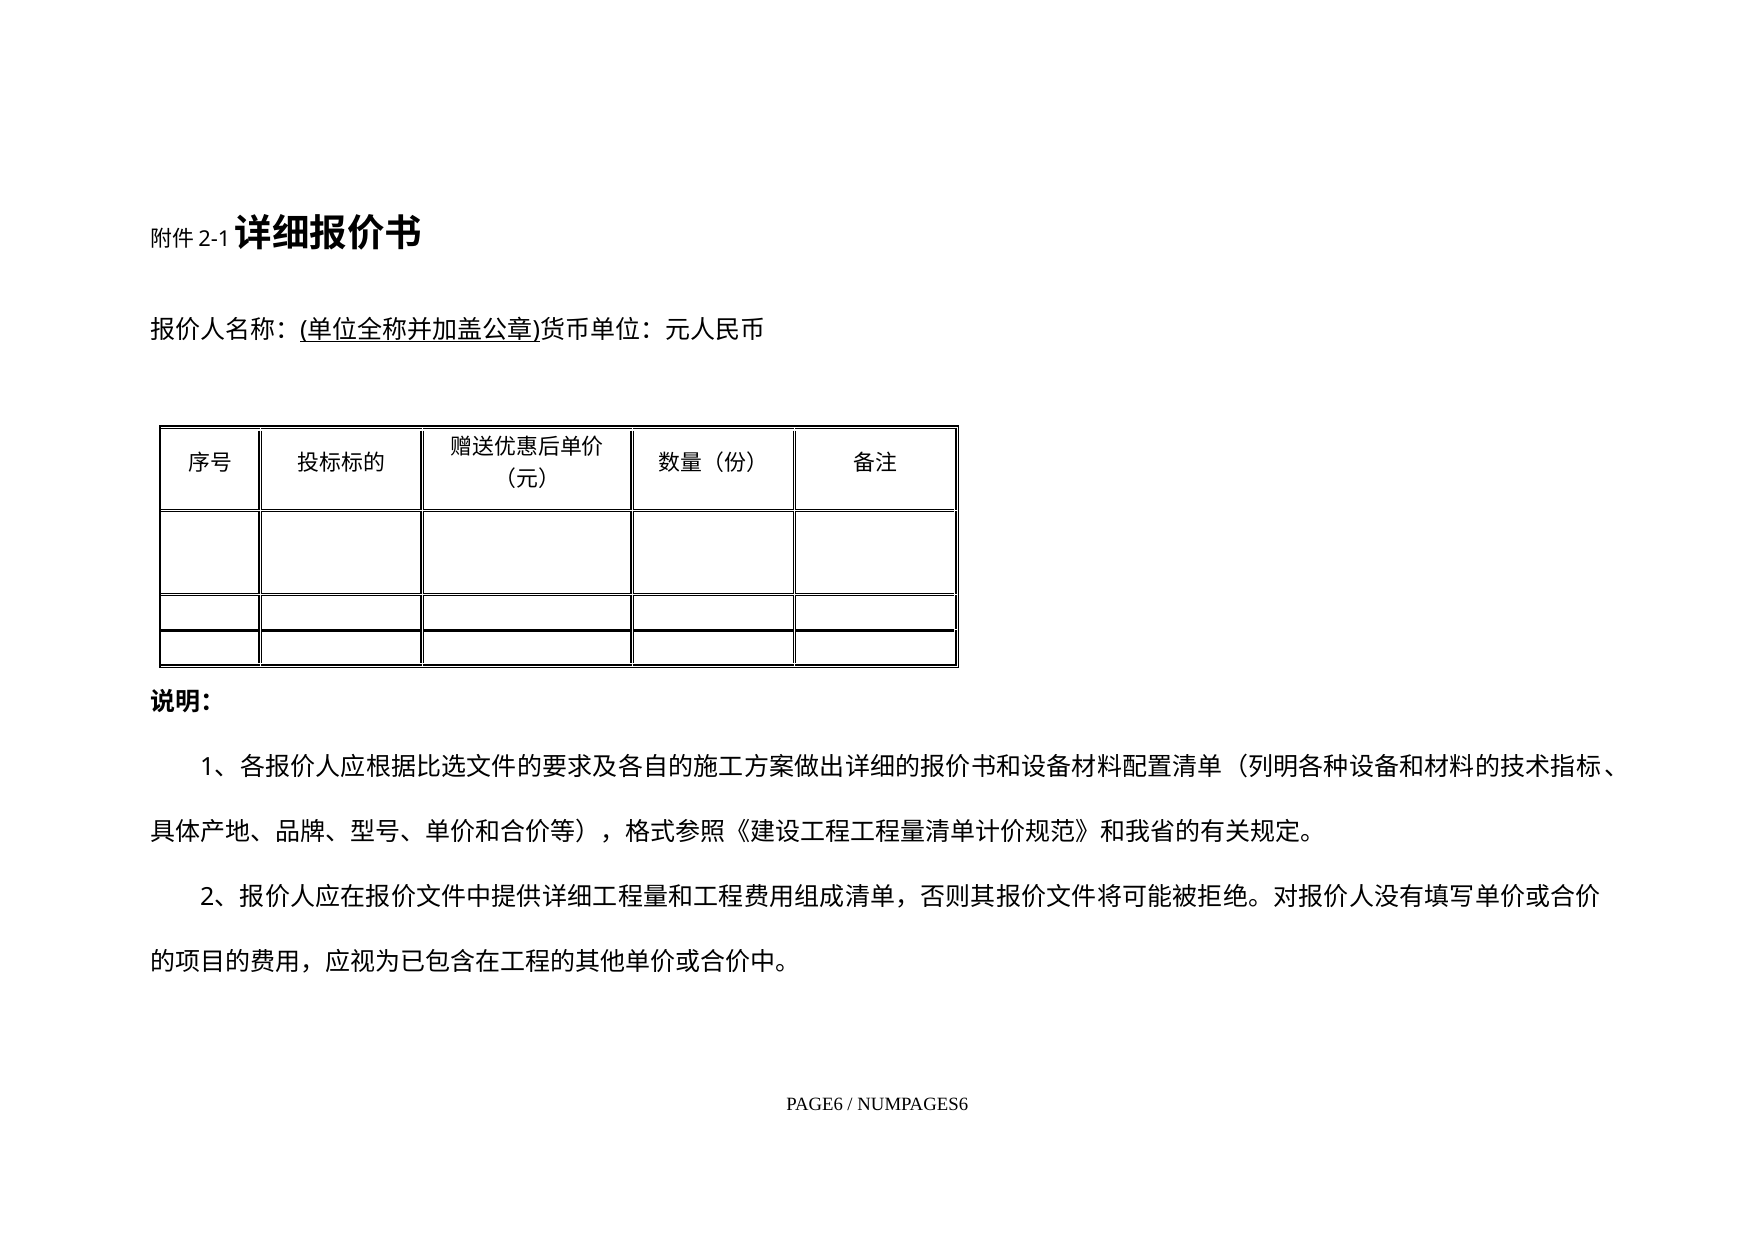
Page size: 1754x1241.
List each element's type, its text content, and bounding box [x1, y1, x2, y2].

table_cell [260, 631, 422, 664]
table_cell [424, 596, 630, 628]
table_header 投标标的 [260, 429, 422, 509]
table_cell [262, 596, 420, 628]
text 报价人名称：(单位全称并加盖公章)货币单位：元人民币 [150, 295, 1604, 360]
table_cell [161, 632, 260, 664]
text 2、报价人应在报价文件中提供详细工程量和工程费用组成清单，否则其报价文件将可能被拒绝。对报价人没有填写单价或合价的项目的费用，应视为已包含在工程的其他单价或合价中。 [150, 862, 1604, 992]
text 说明： [150, 667, 1604, 732]
table_cell [262, 512, 420, 593]
text 1、各报价人应根据比选文件的要求及各自的施工方案做出详细的报价书和设备材料配置清单（列明各种设备和材料的技术指标、具体产地、品牌、型号、单价和合价等），格式参照《建设工程工程量清单计价规范》和我省的有关规定。 [150, 732, 1604, 862]
text 附件2-1详细报价书 [150, 198, 1604, 263]
table_header 赠送优惠后单价（元） [422, 429, 632, 509]
table_cell [632, 631, 794, 664]
table_cell [161, 596, 258, 628]
table_cell [634, 596, 793, 628]
table_cell [796, 509, 956, 593]
table_cell [796, 593, 956, 628]
table_cell [161, 512, 258, 593]
table_cell [634, 512, 793, 593]
table_cell [424, 512, 630, 593]
table_header 数量（份） [632, 429, 794, 509]
table_header 备注 [794, 427, 956, 509]
table_header 序号 [161, 429, 260, 509]
table_cell [794, 629, 957, 664]
table_cell [422, 631, 632, 664]
